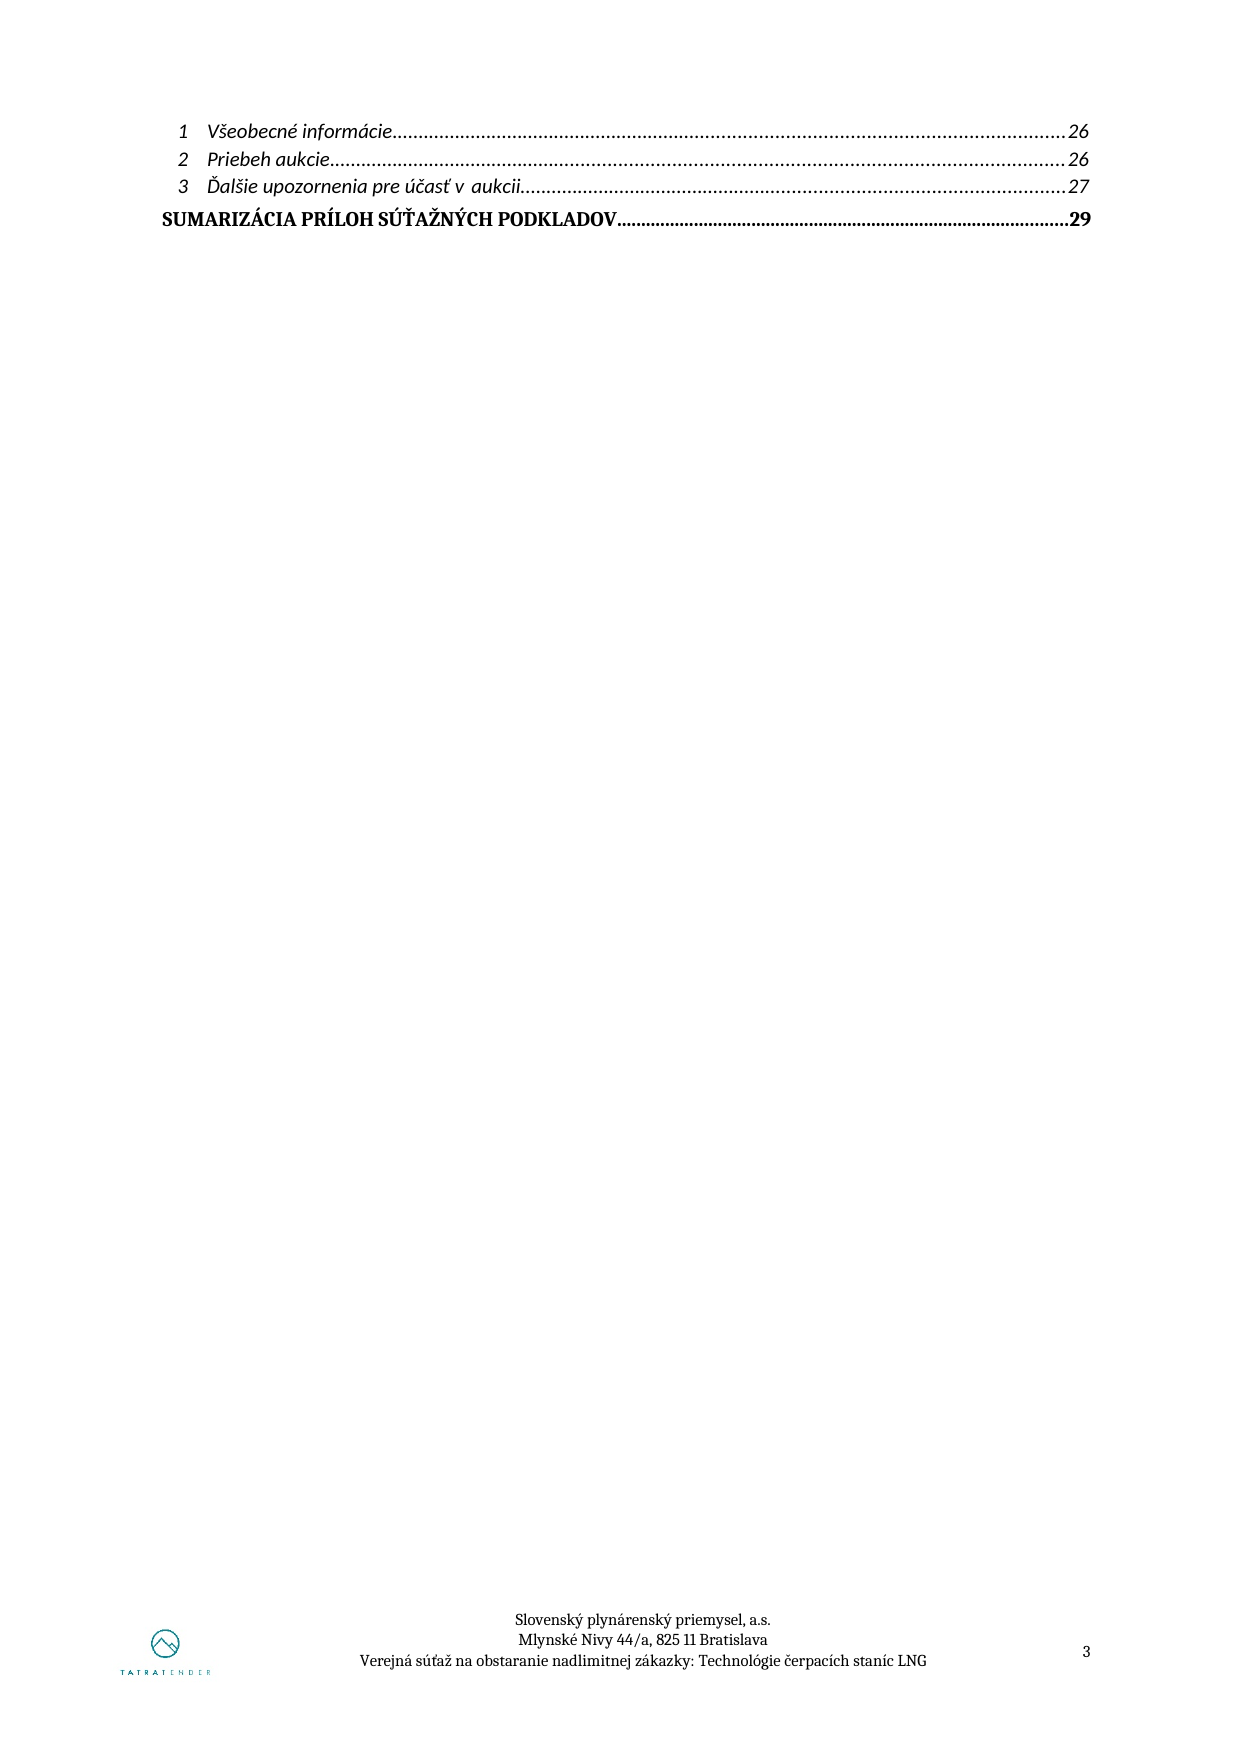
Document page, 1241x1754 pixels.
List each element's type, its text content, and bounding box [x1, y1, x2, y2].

text SUMARIZÁCIA PRÍLOH SÚŤAŽNÝCH PODKLADOV 29 [162, 207, 1093, 231]
text 2 Priebeh aukcie 26 [177, 146, 1093, 171]
text 3 Ďalšie upozornenia pre účasť v aukcii 27 [177, 173, 1093, 199]
picture [99, 1605, 231, 1699]
text 1 Všeobecné informácie 26 [177, 118, 1093, 143]
